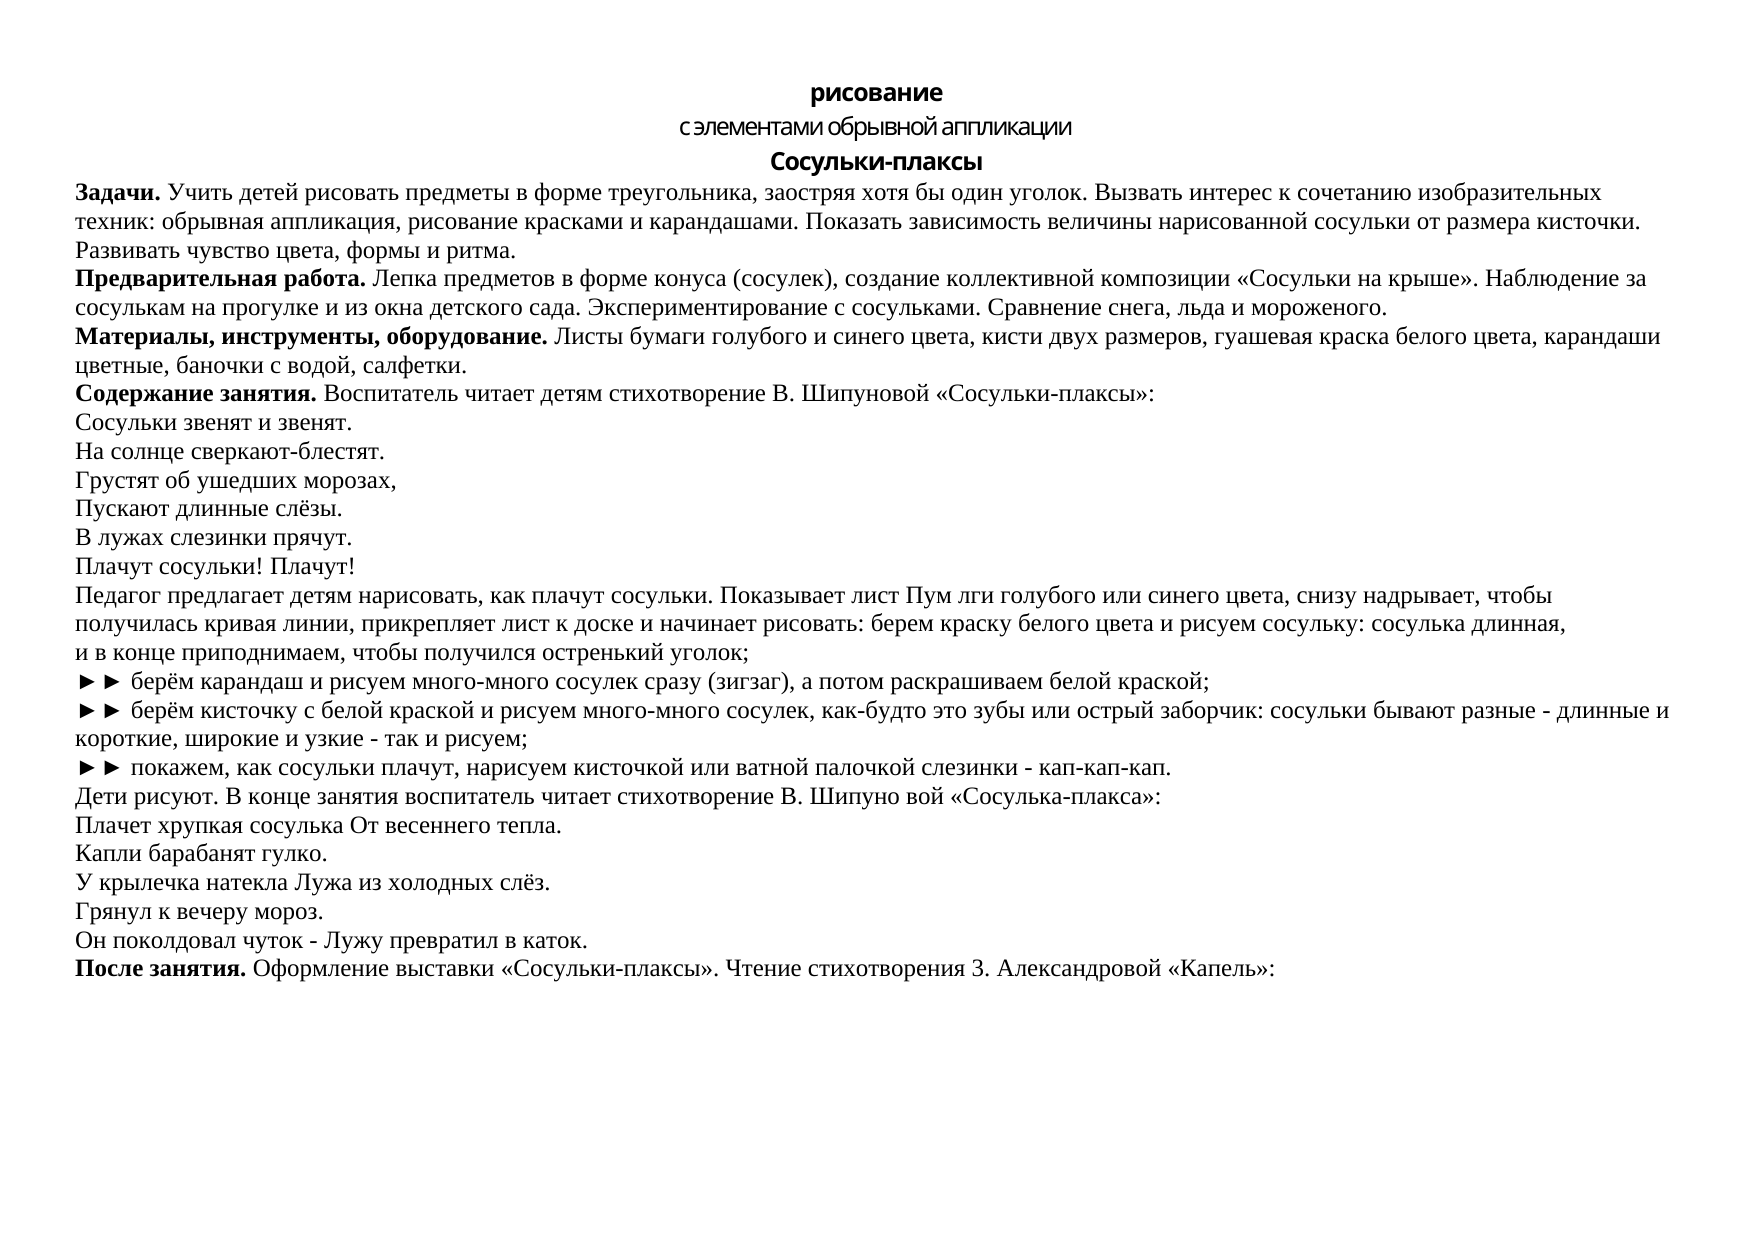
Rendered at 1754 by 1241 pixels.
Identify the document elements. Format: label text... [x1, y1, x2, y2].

text ►► берём карандаш и рисуем много-много сосулек сразу (зигзаг), а потом раскрашиваем белой краской; [75, 666, 1679, 695]
text Материалы, инструменты, оборудование. Листы бумаги голубого и синего цвета, кисти двух размеров, гуашевая краска белого цвета, карандаши цветные, баночки с водой, салфетки. [75, 321, 1679, 378]
text ►► берём кисточку с белой краской и рисуем много-много сосулек, как-будто это зубы или острый заборчик: сосульки бывают разные - длинные и короткие, широкие и узкие - так и рисуем; [75, 695, 1679, 752]
text Сосульки-плаксы [75, 143, 1679, 177]
text В лужах слезинки прячут. [75, 522, 1679, 551]
text Пускают длинные слёзы. [75, 493, 1679, 522]
text Капли барабанят гулко. [75, 838, 1679, 867]
text Плачет хрупкая сосулька От весеннего тепла. [75, 810, 1679, 838]
text Он поколдовал чуток - Лужу превратил в каток. [75, 925, 1679, 953]
text рисование [75, 75, 1679, 109]
text Педагог предлагает детям нарисовать, как плачут сосульки. Показывает лист Пум лги голубого или синего цвета, снизу надрывает, чтобы получилась кривая линии, прикрепляет лист к доске и начинает рисовать: берем краску белого цвета и рисуем сосульку: сосулька длинная, [75, 580, 1679, 637]
text После занятия. Оформление выставки «Сосульки-плаксы». Чтение стихотворения 3. Александровой «Капель»: [75, 953, 1679, 982]
text Грустят об ушедших морозах, [75, 465, 1679, 493]
text с элементами обрывной аппликации [75, 109, 1679, 143]
text Задачи. Учить детей рисовать предметы в форме треугольника, заостряя хотя бы один уголок. Вызвать интерес к сочетанию изобразительных техник: обрывная аппликация, рисование красками и карандашами. Показать зависимость величины нарисованной сосульки от размера кисточки. Развивать чувство цвета, формы и ритма. [75, 177, 1679, 263]
text Плачут сосульки! Плачут! [75, 551, 1679, 580]
text У крылечка натекла Лужа из холодных слёз. [75, 867, 1679, 896]
text и в конце приподнимаем, чтобы получился остренький уголок; [75, 637, 1679, 666]
text Предварительная работа. Лепка предметов в форме конуса (сосулек), создание коллективной композиции «Сосульки на крыше». Наблюдение за сосулькам на прогулке и из окна детского сада. Экспериментирование с сосульками. Сравнение снега, льда и мороженого. [75, 263, 1679, 321]
text ►► покажем, как сосульки плачут, нарисуем кисточкой или ватной палочкой слезинки - кап-кап-кап. [75, 752, 1679, 781]
text Грянул к вечеру мороз. [75, 896, 1679, 925]
text Содержание занятия. Воспитатель читает детям стихотворение В. Шипуновой «Сосульки-плаксы»: [75, 378, 1679, 407]
text Дети рисуют. В конце занятия воспитатель читает стихотворение В. Шипуно вой «Сосулька-плакса»: [75, 781, 1679, 810]
text Сосульки звенят и звенят. [75, 407, 1679, 436]
text На солнце сверкают-блестят. [75, 436, 1679, 465]
